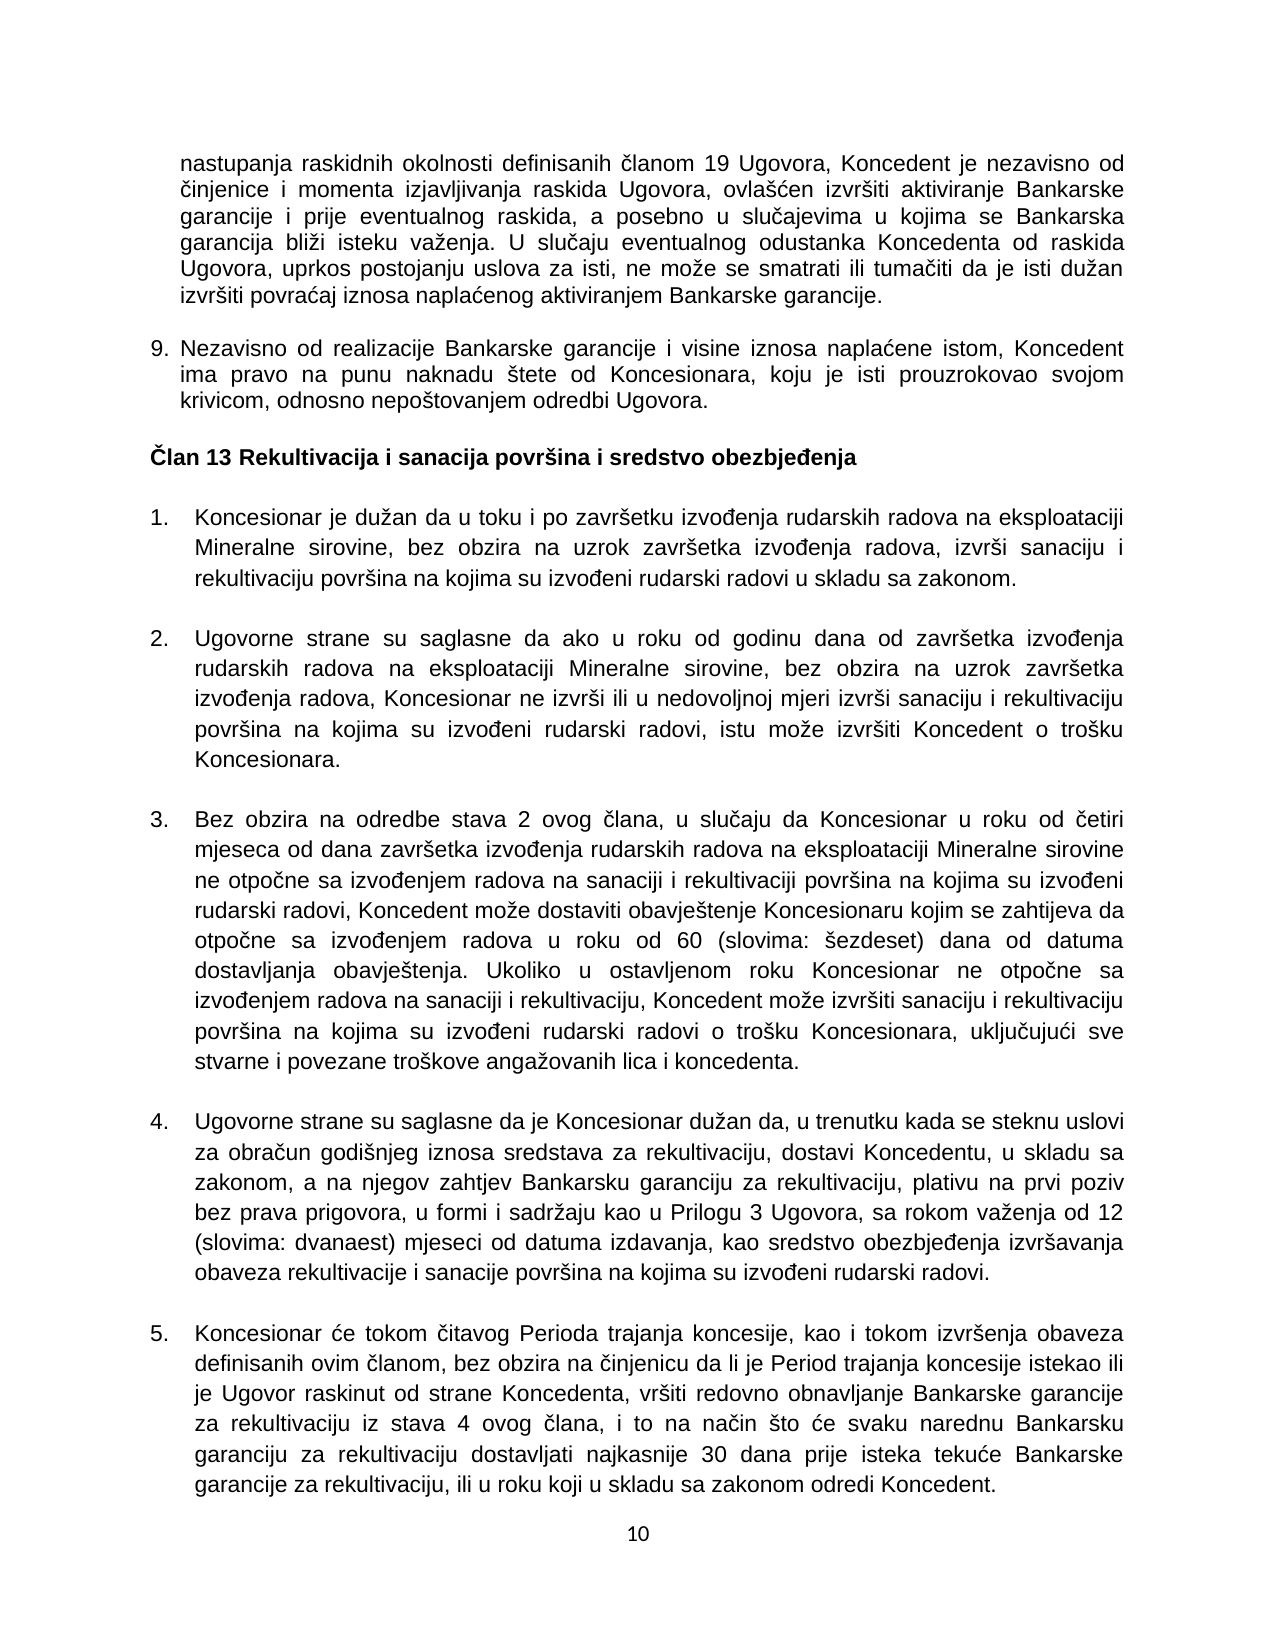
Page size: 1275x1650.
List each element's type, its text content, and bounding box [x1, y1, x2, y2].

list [150, 150, 1125, 308]
list Ugovorne strane su saglasne da ako u roku od godinu dana od završetka izvođenja rudarskih radova na eksploataciji Mineralne sirovine, bez obzira na uzrok završetka izvođenja radova, Koncesionar ne izvrši ili u nedovoljnoj mjeri izvrši sanaciju i rekultivaciju površina na kojima su izvođeni rudarski radovi, istu može izvršiti Koncedent o trošku Koncesionara. [150, 625, 1124, 772]
list Rekultivacija i sanacija površina i sredstvo obezbjeđenja [150, 444, 1124, 470]
list Nezavisno od realizacije Bankarske garancije i visine iznosa naplaćene istom, Koncedent ima pravo na punu naknadu štete od Koncesionara, koju je isti prouzrokovao svojom krivicom, odnosno nepoštovanjem odredbi Ugovora. [150, 334, 1125, 413]
list Koncesionar je dužan da u toku i po završetku izvođenja rudarskih radova na eksploataciji Mineralne sirovine, bez obzira na uzrok završetka izvođenja radova, izvrši sanaciju i rekultivaciju površina na kojima su izvođeni rudarski radovi u skladu sa zakonom. [150, 504, 1124, 591]
list Bez obzira na odredbe stava 2 ovog člana, u slučaju da Koncesionar u roku od četiri mjeseca od dana završetka izvođenja rudarskih radova na eksploataciji Mineralne sirovine ne otpočne sa izvođenjem radova na sanaciji i rekultivaciji površina na kojima su izvođeni rudarski radovi, Koncedent može dostaviti obavještenje Koncesionaru kojim se zahtijeva da otpočne sa izvođenjem radova u roku od 60 (slovima: šezdeset) dana od datuma dostavljanja obavještenja. Ukoliko u ostavljenom roku Koncesionar ne otpočne sa izvođenjem radova na sanaciji i rekultivaciju, Koncedent može izvršiti sanaciju i rekultivaciju površina na kojima su izvođeni rudarski radovi o trošku Koncesionara, uključujući sve stvarne i povezane troškove angažovanih lica i koncedenta. [150, 806, 1124, 1074]
list Ugovorne strane su saglasne da je Koncesionar dužan da, u trenutku kada se steknu uslovi za obračun godišnjeg iznosa sredstava za rekultivaciju, dostavi Koncedentu, u skladu sa zakonom, a na njegov zahtjev Bankarsku garanciju za rekultivaciju, plativu na prvi poziv bez prava prigovora, u formi i sadržaju kao u Prilogu 3 Ugovora, sa rokom važenja od 12 (slovima: dvanaest) mjeseci od datuma izdavanja, kao sredstvo obezbjeđenja izvršavanja obaveza rekultivacije i sanacije površina na kojima su izvođeni rudarski radovi. [150, 1108, 1124, 1286]
list Koncesionar će tokom čitavog Perioda trajanja koncesije, kao i tokom izvršenja obaveza definisanih ovim članom, bez obzira na činjenicu da li je Period trajanja koncesije istekao ili je Ugovor raskinut od strane Koncedenta, vršiti redovno obnavljanje Bankarske garancije za rekultivaciju iz stava 4 ovog člana, i to na način što će svaku narednu Bankarsku garanciju za rekultivaciju dostavljati najkasnije 30 dana prije isteka tekuće Bankarske garancije za rekultivaciju, ili u roku koji u skladu sa zakonom odredi Koncedent. [150, 1320, 1124, 1497]
